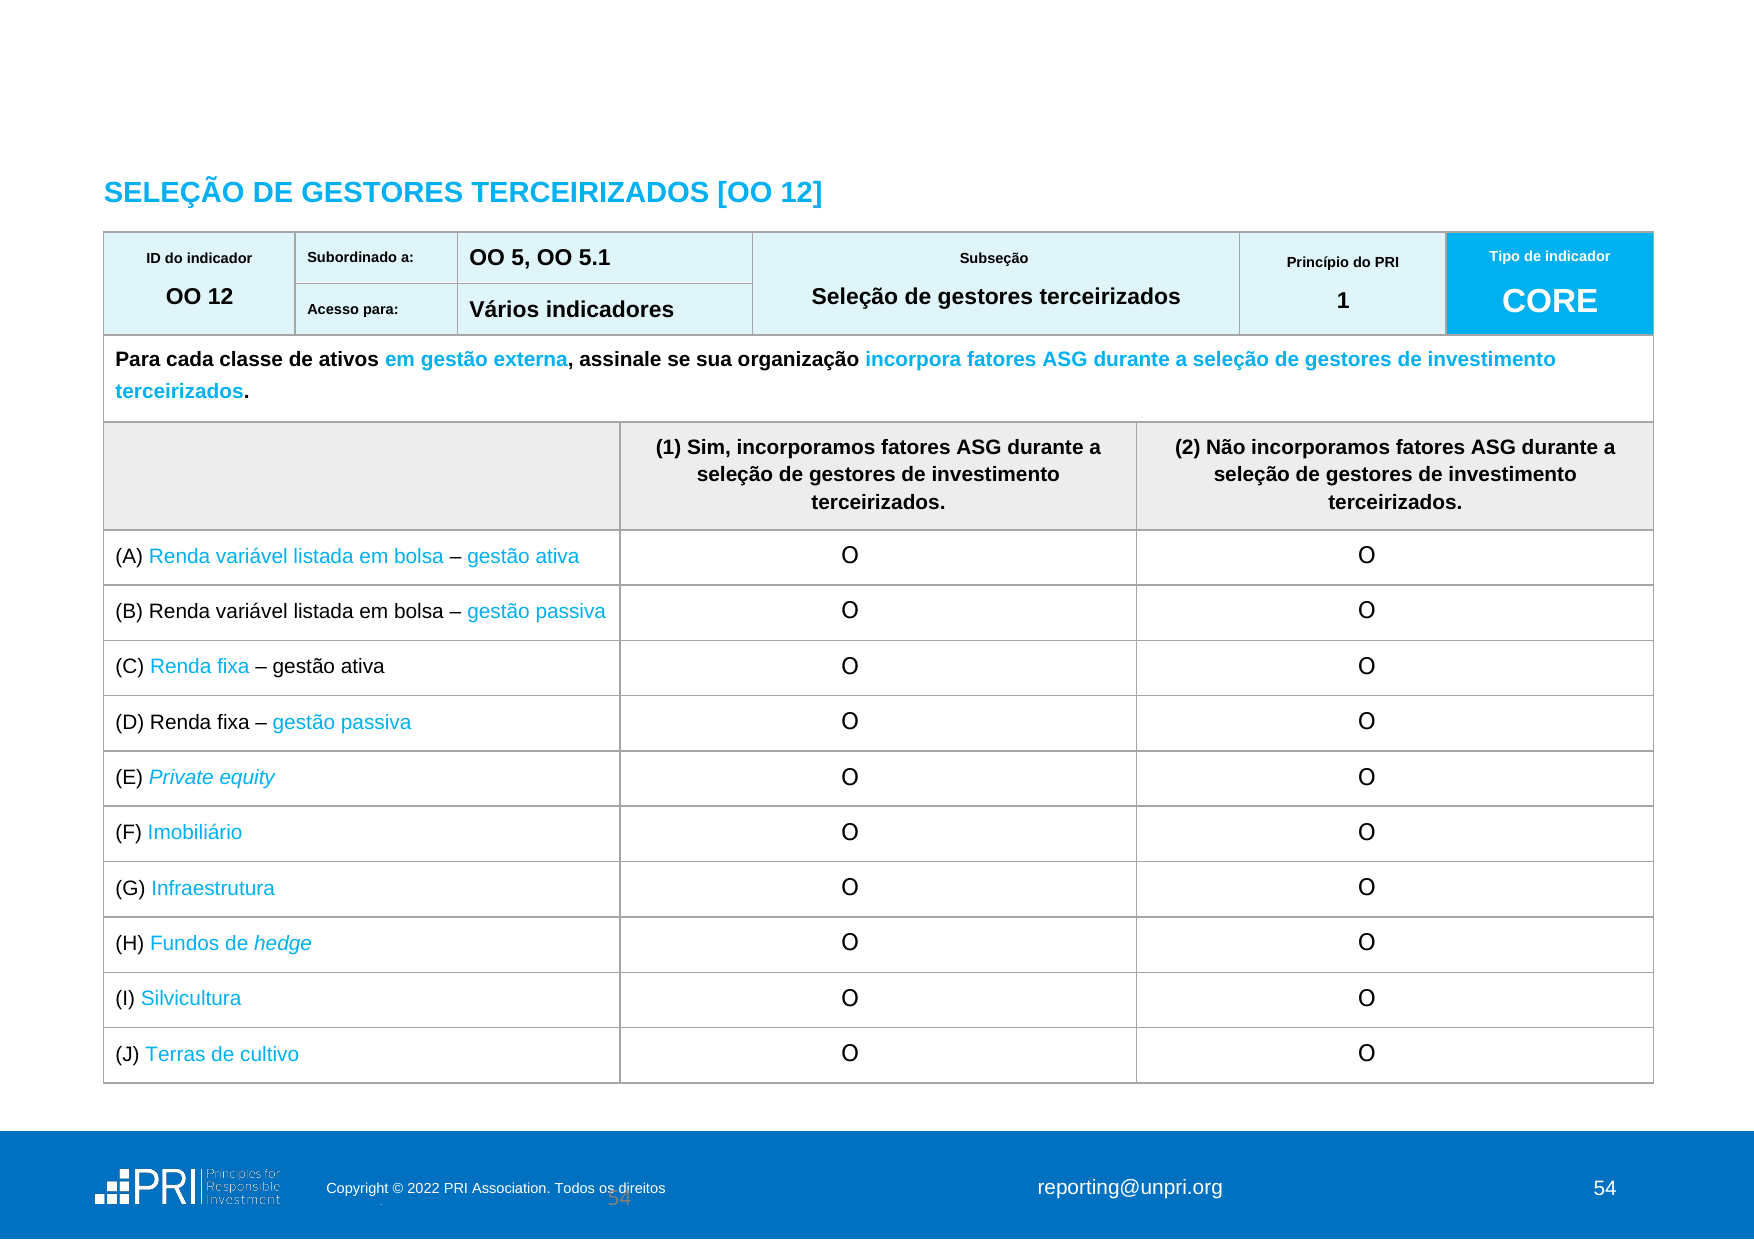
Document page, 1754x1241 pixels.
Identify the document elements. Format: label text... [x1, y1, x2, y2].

table_cell (E) Private equity [104, 752, 619, 805]
table_header Tipo de indicador CORE [1447, 233, 1653, 334]
table_cell [104, 423, 619, 529]
table_cell [1137, 862, 1653, 916]
table_cell [621, 973, 1136, 1027]
table_cell [1137, 1028, 1653, 1082]
table_cell (D) Renda fixa – gestão passiva [104, 696, 619, 750]
table_cell [621, 641, 1136, 695]
table_cell [621, 696, 1136, 750]
table_header Subordinado a: [296, 233, 457, 282]
table_cell Acesso para: [296, 284, 457, 334]
subtitle Seleção de gestores terceirizados [OO 12] [103, 175, 1650, 208]
table_cell [621, 531, 1136, 584]
table_cell [1137, 586, 1653, 639]
table_cell (H) Fundos de hedge [104, 918, 619, 971]
table_cell (1) Sim, incorporamos fatores ASG durante a seleção de gestores de investimento terceirizados. [621, 423, 1136, 529]
table_cell (J) Terras de cultivo [104, 1028, 619, 1082]
table_cell [1137, 641, 1653, 695]
table_cell [621, 807, 1136, 861]
table_cell [1137, 696, 1653, 750]
table_cell [1137, 752, 1653, 805]
table_header ID do indicador OO 12 [104, 233, 294, 334]
table_cell [621, 1028, 1136, 1082]
table_cell [621, 752, 1136, 805]
table_cell (B) Renda variável listada em bolsa – gestão passiva [104, 586, 619, 639]
table_cell [1137, 973, 1653, 1027]
table_cell (I) Silvicultura [104, 973, 619, 1027]
table_cell [1137, 531, 1653, 584]
table_header Subseção Seleção de gestores terceirizados [753, 233, 1239, 334]
table_cell [621, 862, 1136, 916]
table_cell Vários indicadores [458, 284, 752, 334]
table_cell (C) Renda fixa – gestão ativa [104, 641, 619, 695]
table_header OO 5, OO 5.1 [458, 233, 752, 282]
table_cell [621, 586, 1136, 639]
table_cell [621, 918, 1136, 971]
table_cell [1137, 918, 1653, 971]
table_cell (G) Infraestrutura [104, 862, 619, 916]
table_cell Para cada classe de ativos em gestão externa, assinale se sua organização incorpora fatores ASG durante a seleção de gestores de investimento terceirizados. [104, 336, 1653, 421]
table_cell (F) Imobiliário [104, 807, 619, 861]
picture [92, 1166, 282, 1207]
table_header Princípio do PRI 1 [1240, 233, 1445, 334]
table_cell (A) Renda variável listada em bolsa – gestão ativa [104, 531, 619, 584]
table_cell (2) Não incorporamos fatores ASG durante a seleção de gestores de investimento terceirizados. [1137, 423, 1653, 529]
table_cell [1137, 807, 1653, 861]
